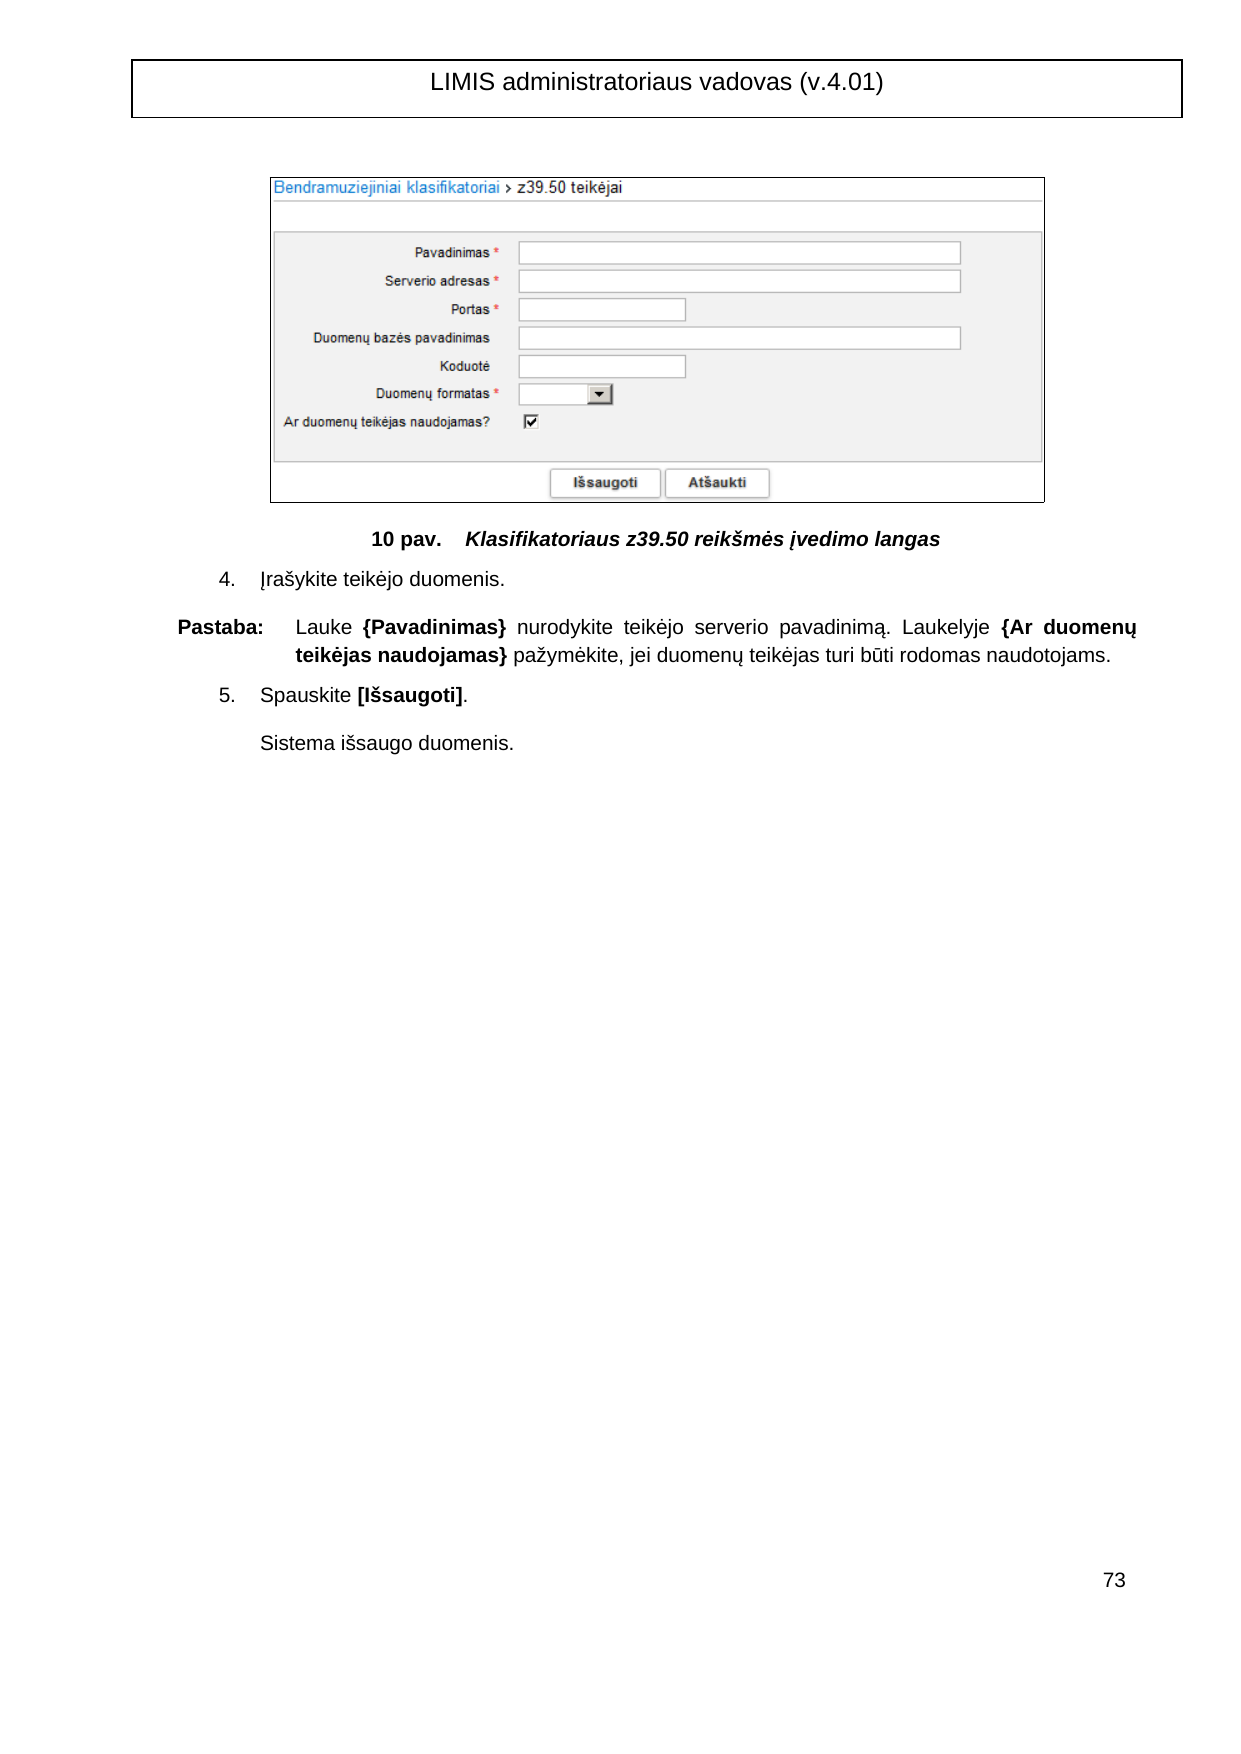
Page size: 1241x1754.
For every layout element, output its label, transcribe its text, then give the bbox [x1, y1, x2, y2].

text Klasifikatoriaus z39.50 reikšmės įvedimo langas [177, 527, 1137, 551]
text Spauskite [Išsaugoti]. [218, 682, 1137, 706]
picture [271, 178, 1044, 502]
text Lauke {Pavadinimas} nurodykite teikėjo serverio pavadinimą. Laukelyje {Ar duomenų teikėjas naudojamas} pažymėkite, jei duomenų teikėjas turi būti rodomas naudotojams. [177, 615, 1137, 666]
text Įrašykite teikėjo duomenis. [218, 567, 1137, 591]
text Sistema išsaugo duomenis. [260, 731, 1137, 755]
